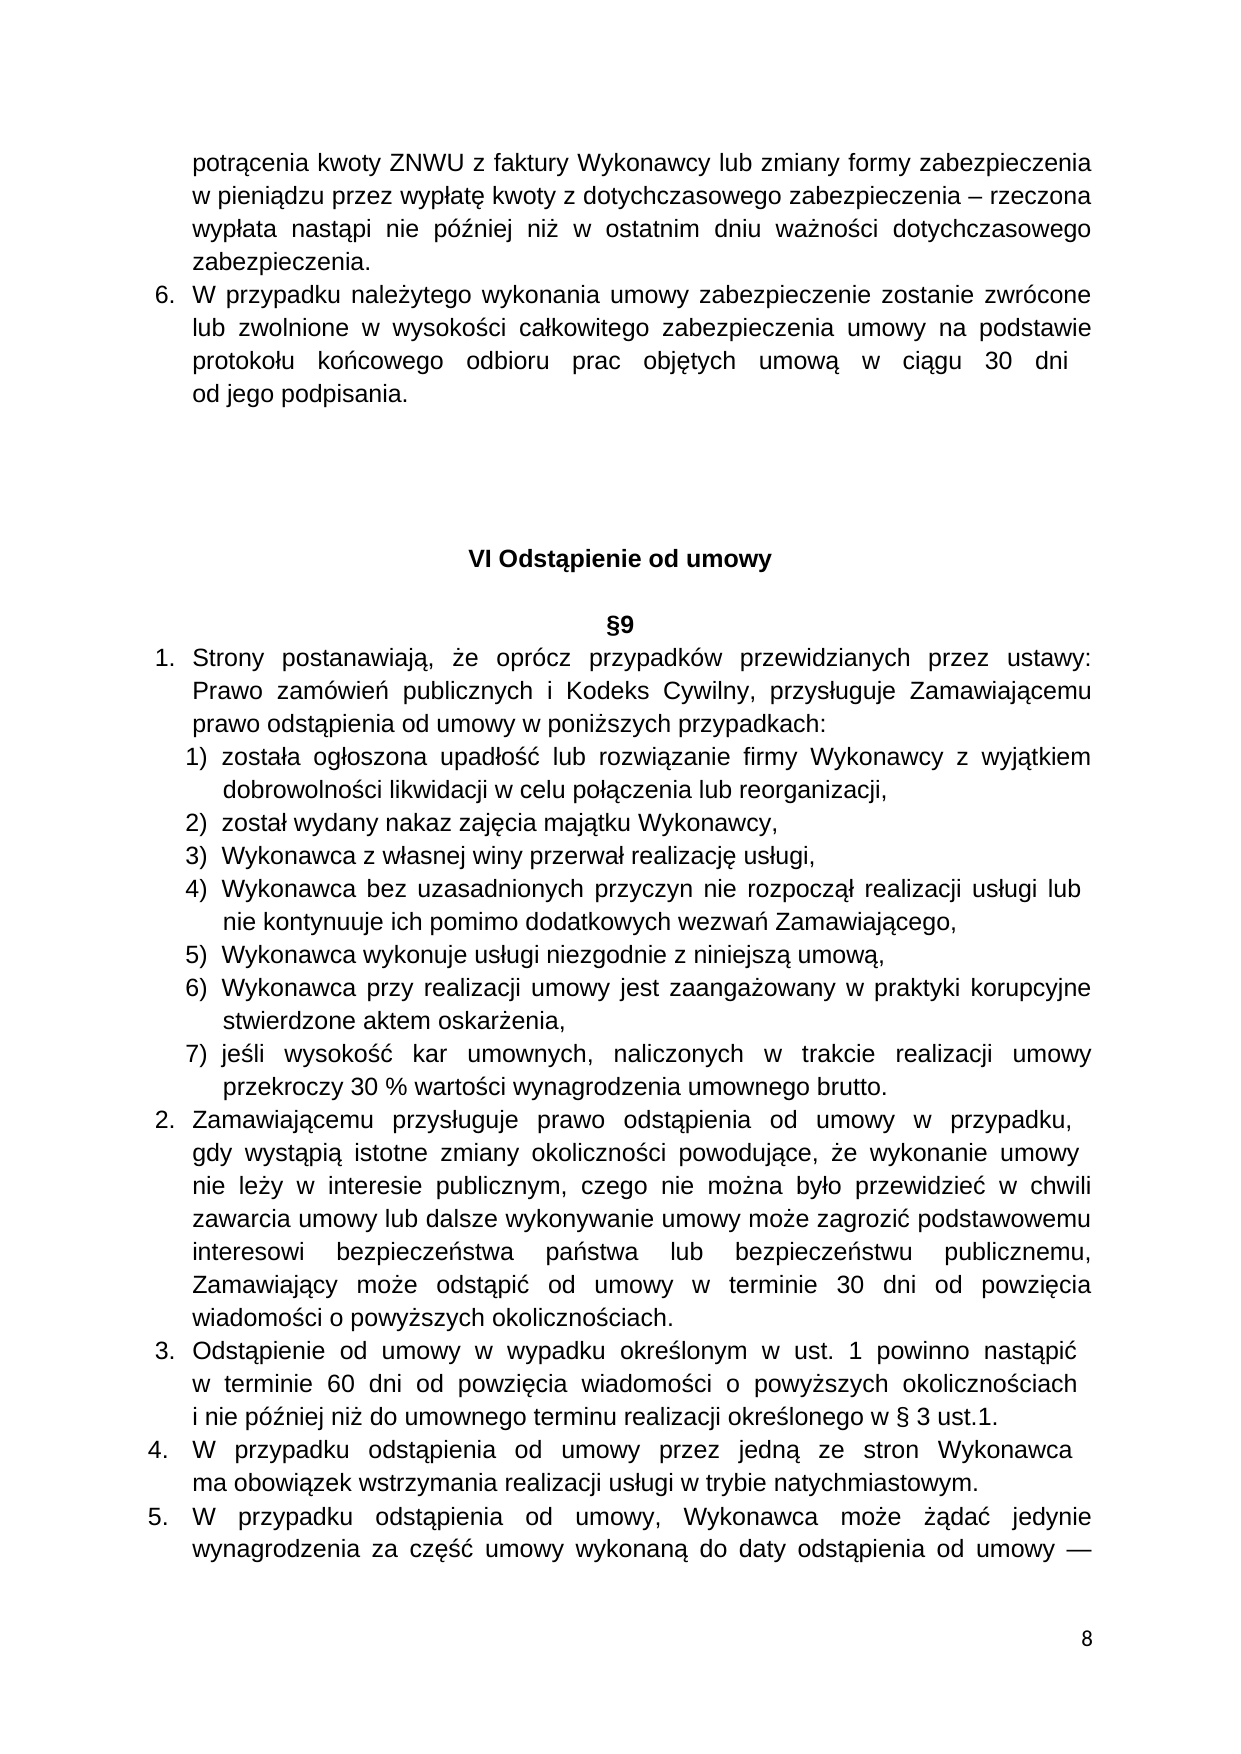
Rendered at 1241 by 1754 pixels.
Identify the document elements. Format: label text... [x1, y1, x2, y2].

text VI Odstąpienie od umowy [148, 544, 1093, 573]
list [148, 1501, 1093, 1563]
list Wykonawca przy realizacji umowy jest zaangażowany w praktyki korupcyjne stwierdzone aktem oskarżenia, [185, 973, 1093, 1035]
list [154, 148, 1093, 275]
list W przypadku odstąpienia od umowy przez jedną ze stron Wykonawca ma obowiązek wstrzymania realizacji usługi w trybie natychmiastowym. [148, 1435, 1093, 1497]
list został wydany nakaz zajęcia majątku Wykonawcy, [185, 808, 1093, 837]
list Strony postanawiają, że oprócz przypadków przewidzianych przez ustawy: Prawo zamówień publicznych i Kodeks Cywilny, przysługuje Zamawiającemu prawo odstąpienia od umowy w poniższych przypadkach: [154, 643, 1093, 738]
list W przypadku należytego wykonania umowy zabezpieczenie zostanie zwrócone lub zwolnione w wysokości całkowitego zabezpieczenia umowy na podstawie protokołu końcowego odbioru prac objętych umową w ciągu 30 dni od jego podpisania. [154, 280, 1093, 407]
list Odstąpienie od umowy w wypadku określonym w ust. 1 powinno nastąpić w terminie 60 dni od powzięcia wiadomości o powyższych okolicznościach i nie później niż do umownego terminu realizacji określonego w § 3 ust.1. [154, 1336, 1093, 1431]
list jeśli wysokość kar umownych, naliczonych w trakcie realizacji umowy przekroczy 30 % wartości wynagrodzenia umownego brutto. [185, 1039, 1093, 1101]
list Wykonawca z własnej winy przerwał realizację usługi, [185, 841, 1093, 870]
list Wykonawca wykonuje usługi niezgodnie z niniejszą umową, [185, 940, 1093, 969]
list została ogłoszona upadłość lub rozwiązanie firmy Wykonawcy z wyjątkiem dobrowolności likwidacji w celu połączenia lub reorganizacji, [185, 742, 1093, 804]
text §9 [148, 610, 1093, 639]
list Wykonawca bez uzasadnionych przyczyn nie rozpoczął realizacji usługi lub nie kontynuuje ich pomimo dodatkowych wezwań Zamawiającego, [185, 874, 1093, 936]
list Zamawiającemu przysługuje prawo odstąpienia od umowy w przypadku, gdy wystąpią istotne zmiany okoliczności powodujące, że wykonanie umowy nie leży w interesie publicznym, czego nie można było przewidzieć w chwili zawarcia umowy lub dalsze wykonywanie umowy może zagrozić podstawowemu interesowi bezpieczeństwa państwa lub bezpieczeństwu publicznemu, Zamawiający może odstąpić od umowy w terminie 30 dni od powzięcia wiadomości o powyższych okolicznościach. [154, 1105, 1093, 1332]
